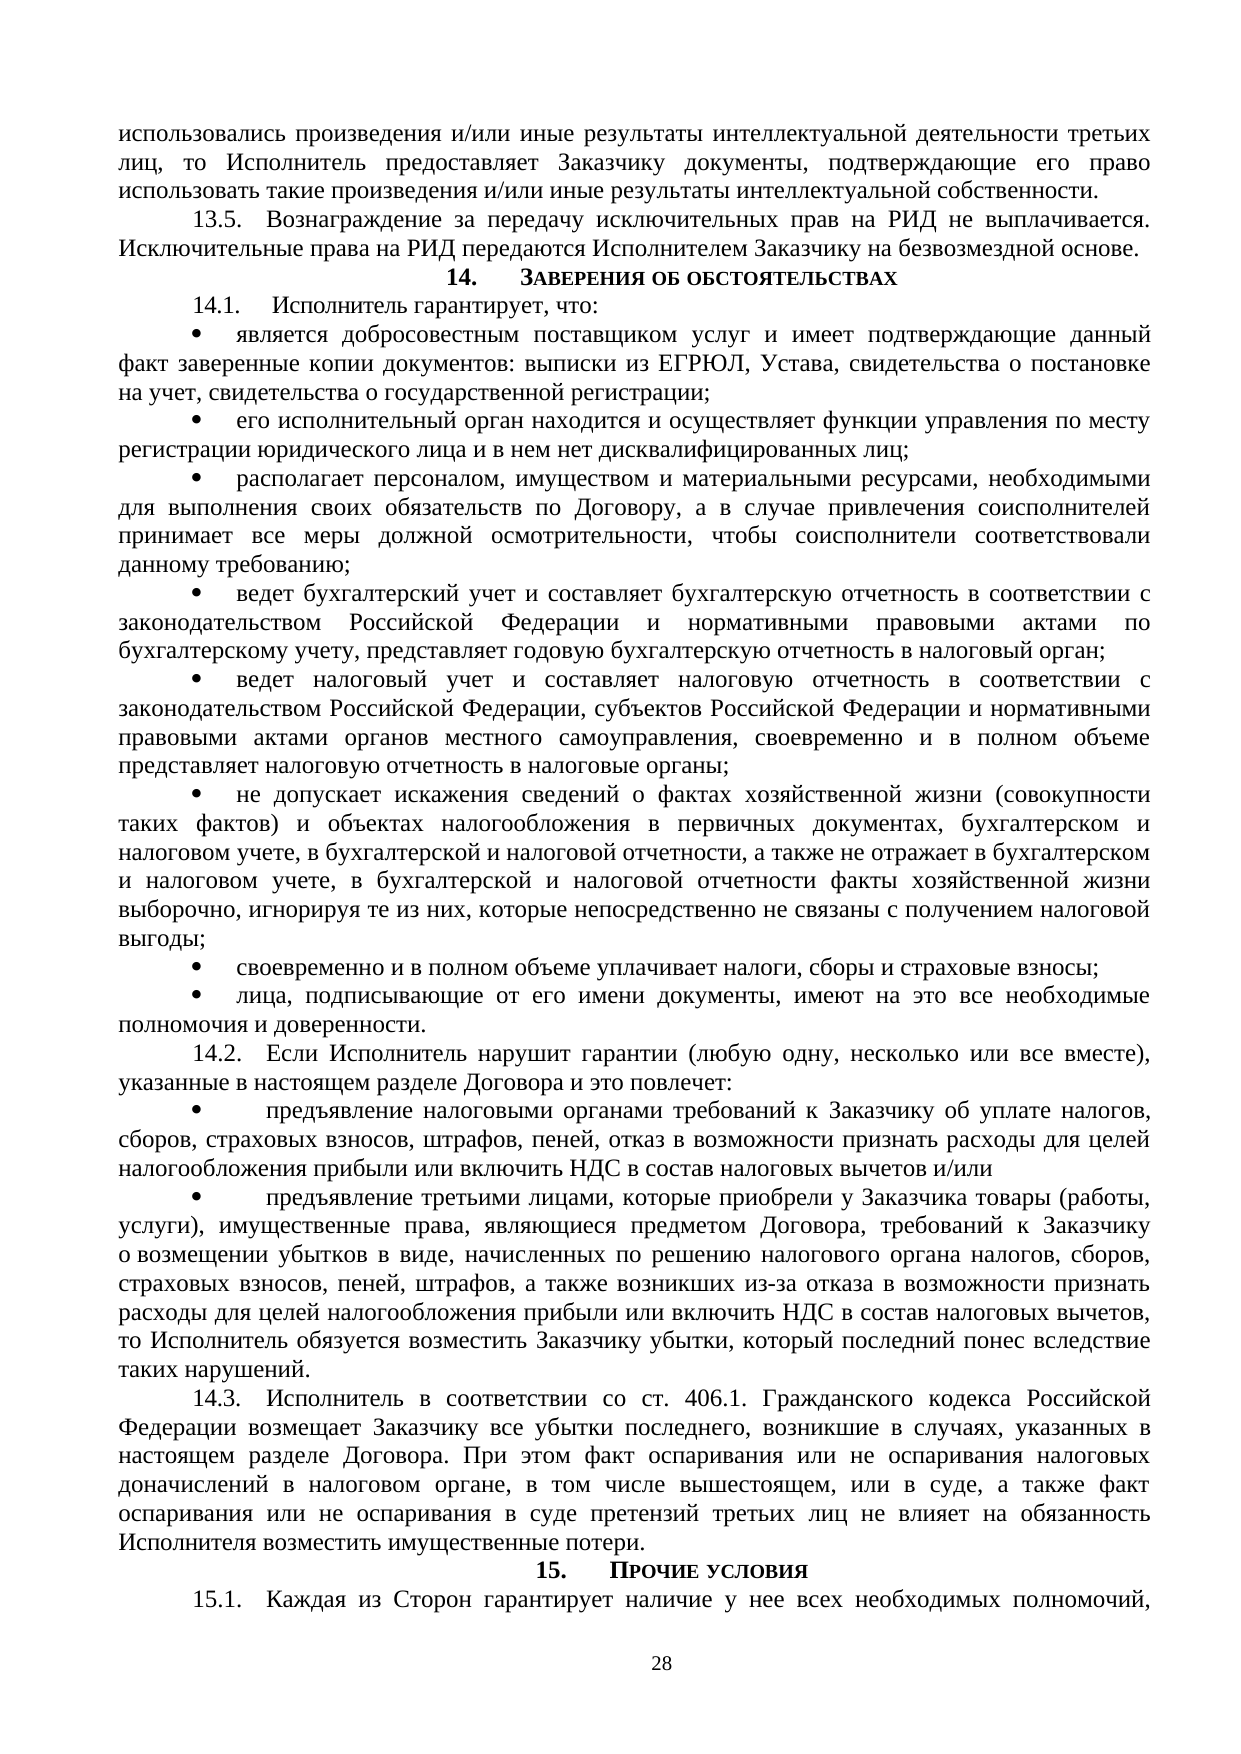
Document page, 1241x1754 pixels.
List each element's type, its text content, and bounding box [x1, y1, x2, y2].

list ведет бухгалтерский учет и составляет бухгалтерскую отчетность в соответствии с законодательством Российской Федерации и нормативными правовыми актами по бухгалтерскому учету, представляет годовую бухгалтерскую отчетность в налоговый орган; [118, 578, 1152, 664]
list располагает персоналом, имуществом и материальными ресурсами, необходимыми для выполнения своих обязательств по Договору, а в случае привлечения соисполнителей принимает все меры должной осмотрительности, чтобы соисполнители соответствовали данному требованию; [118, 463, 1152, 578]
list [118, 118, 1152, 204]
list ведет налоговый учет и составляет налоговую отчетность в соответствии с законодательством Российской Федерации, субъектов Российской Федерации и нормативными правовыми актами органов местного самоуправления, своевременно и в полном объеме представляет налоговую отчетность в налоговые органы; [118, 664, 1152, 779]
list Заверения об обстоятельствах [118, 262, 1152, 291]
list Если Исполнитель нарушит гарантии (любую одну, несколько или все вместе), указанные в настоящем разделе Договора и это повлечет: [118, 1038, 1152, 1096]
list Исполнитель гарантирует, что: [118, 291, 1152, 319]
list предъявление третьими лицами, которые приобрели у Заказчика товары (работы, услуги), имущественные права, являющиеся предметом Договора, требований к Заказчику о возмещении убытков в виде, начисленных по решению налогового органа налогов, сборов, страховых взносов, пеней, штрафов, а также возникших из-за отказа в возможности признать расходы для целей налогообложения прибыли или включить НДС в состав налоговых вычетов, то Исполнитель обязуется возместить Заказчику убытки, который последний понес вследствие таких нарушений. [118, 1182, 1152, 1383]
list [118, 1584, 1152, 1613]
list лица, подписывающие от его имени документы, имеют на это все необходимые полномочия и доверенности. [118, 981, 1152, 1038]
list предъявление налоговыми органами требований к Заказчику об уплате налогов, сборов, страховых взносов, штрафов, пеней, отказ в возможности признать расходы для целей налогообложения прибыли или включить НДС в состав налоговых вычетов и/или [118, 1096, 1152, 1182]
list не допускает искажения сведений о фактах хозяйственной жизни (совокупности таких фактов) и объектах налогообложения в первичных документах, бухгалтерском и налоговом учете, в бухгалтерской и налоговой отчетности, а также не отражает в бухгалтерском и налоговом учете, в бухгалтерской и налоговой отчетности факты хозяйственной жизни выборочно, игнорируя те из них, которые непосредственно не связаны с получением налоговой выгоды; [118, 779, 1152, 952]
list Исполнитель в соответствии со ст. 406.1. Гражданского кодекса Российской Федерации возмещает Заказчику все убытки последнего, возникшие в случаях, указанных в настоящем разделе Договора. При этом факт оспаривания или не оспаривания налоговых доначислений в налоговом органе, в том числе вышестоящем, или в суде, а также факт оспаривания или не оспаривания в суде претензий третьих лиц не влияет на обязанность Исполнителя возместить имущественные потери. [118, 1383, 1152, 1556]
subtitle Прочие условия [118, 1556, 1152, 1584]
list его исполнительный орган находится и осуществляет функции управления по месту регистрации юридического лица и в нем нет дисквалифицированных лиц; [118, 406, 1152, 463]
list своевременно и в полном объеме уплачивает налоги, сборы и страховые взносы; [118, 952, 1152, 981]
list является добросовестным поставщиком услуг и имеет подтверждающие данный факт заверенные копии документов: выписки из ЕГРЮЛ, Устава, свидетельства о постановке на учет, свидетельства о государственной регистрации; [118, 319, 1152, 406]
list Вознаграждение за передачу исключительных прав на РИД не выплачивается. Исключительные права на РИД передаются Исполнителем Заказчику на безвозмездной основе. [118, 204, 1152, 262]
